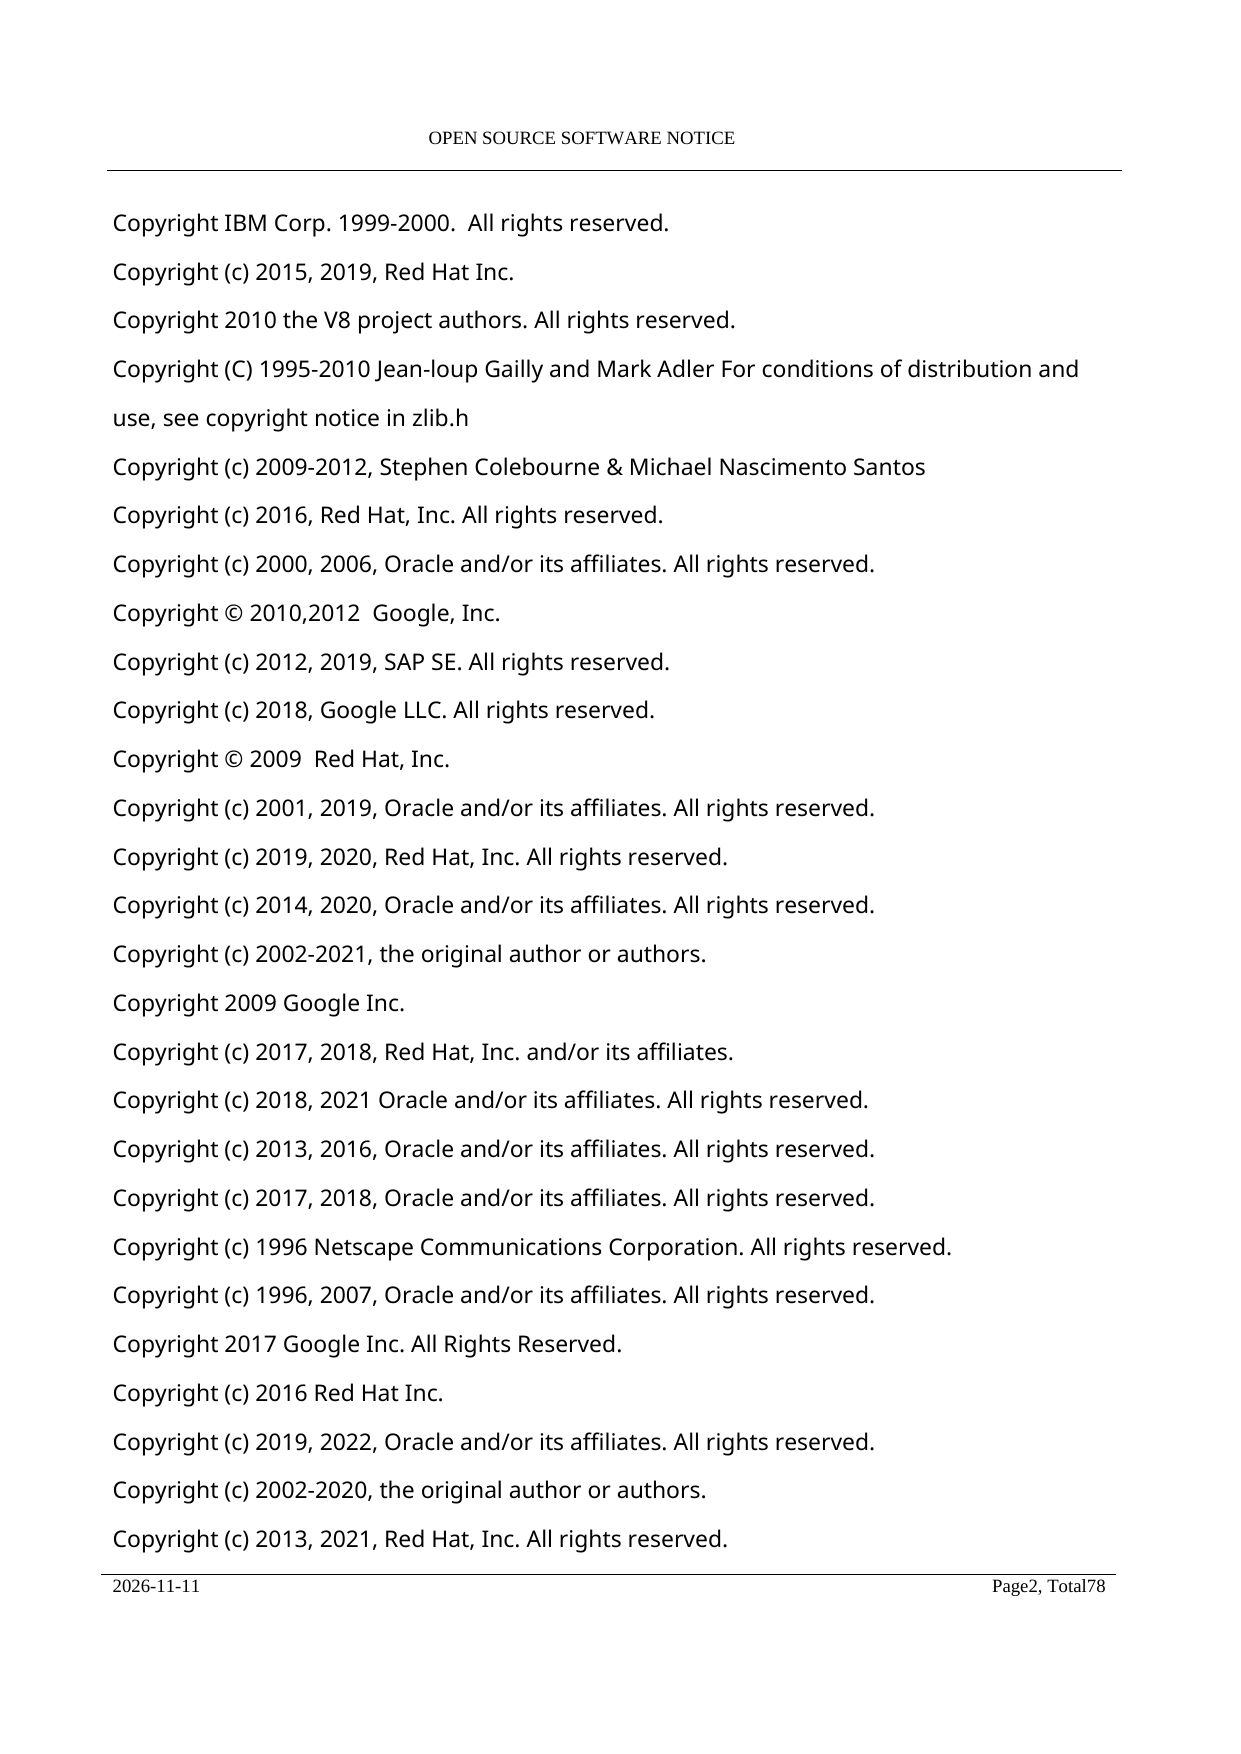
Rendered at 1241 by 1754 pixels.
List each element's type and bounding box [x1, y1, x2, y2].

text [112, 206, 1128, 1555]
